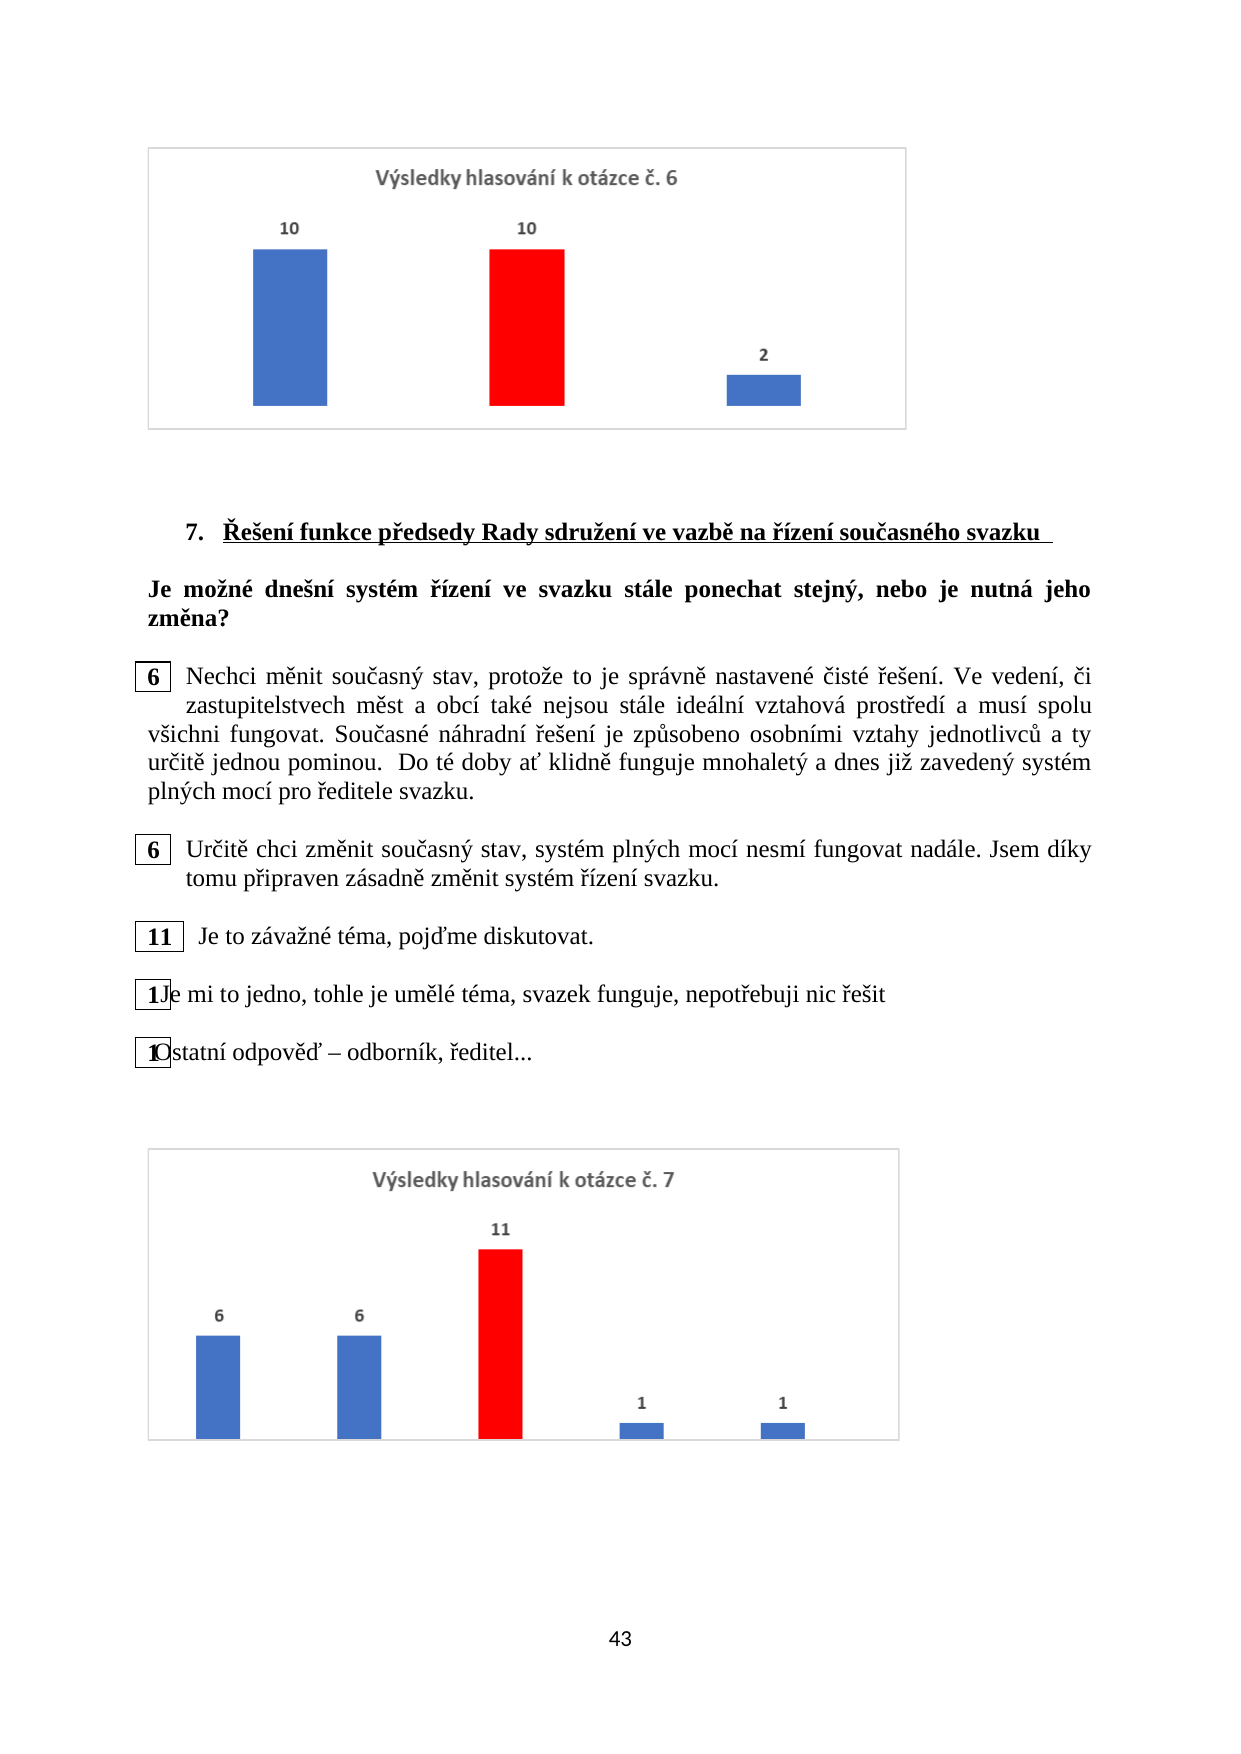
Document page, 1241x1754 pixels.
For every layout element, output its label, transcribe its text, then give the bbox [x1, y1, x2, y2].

text Je mi to jedno, tohle je umělé téma, svazek funguje, nepotřebuji nic řešit [171, 979, 1093, 1007]
table_header 6 [136, 663, 170, 691]
table_header 1 [136, 980, 170, 1009]
table_header 6 [136, 835, 170, 864]
picture [147, 147, 907, 430]
text Je možné dnešní systém řízení ve svazku stále ponechat stejný, nebo je nutná jeho změna? [148, 574, 1093, 632]
text Nechci měnit současný stav, protože to je správně nastavené čisté řešení. Ve vedení, či zastupitelstvech měst a obcí také nejsou stále ideální vztahová prostředí a musí spolu všichni fungovat. Současné náhradní řešení je způsobeno osobními vztahy jednotlivců a ty určitě jednou pominou. Do té doby ať klidně funguje mnohaletý a dnes již zavedený systém plných mocí pro ředitele svazku. [148, 661, 1093, 805]
table_header 11 [136, 922, 183, 951]
picture [147, 1148, 900, 1441]
list Řešení funkce předsedy Rady sdružení ve vazbě na řízení současného svazku [185, 517, 1093, 545]
text Je to závažné téma, pojďme diskutovat. [184, 921, 1093, 949]
table_header 1 [136, 1038, 170, 1067]
text Určitě chci změnit současný stav, systém plných mocí nesmí fungovat nadále. Jsem díky tomu připraven zásadně změnit systém řízení svazku. [148, 834, 1093, 892]
text Ostatní odpověď – odborník, ředitel... [171, 1037, 1093, 1065]
